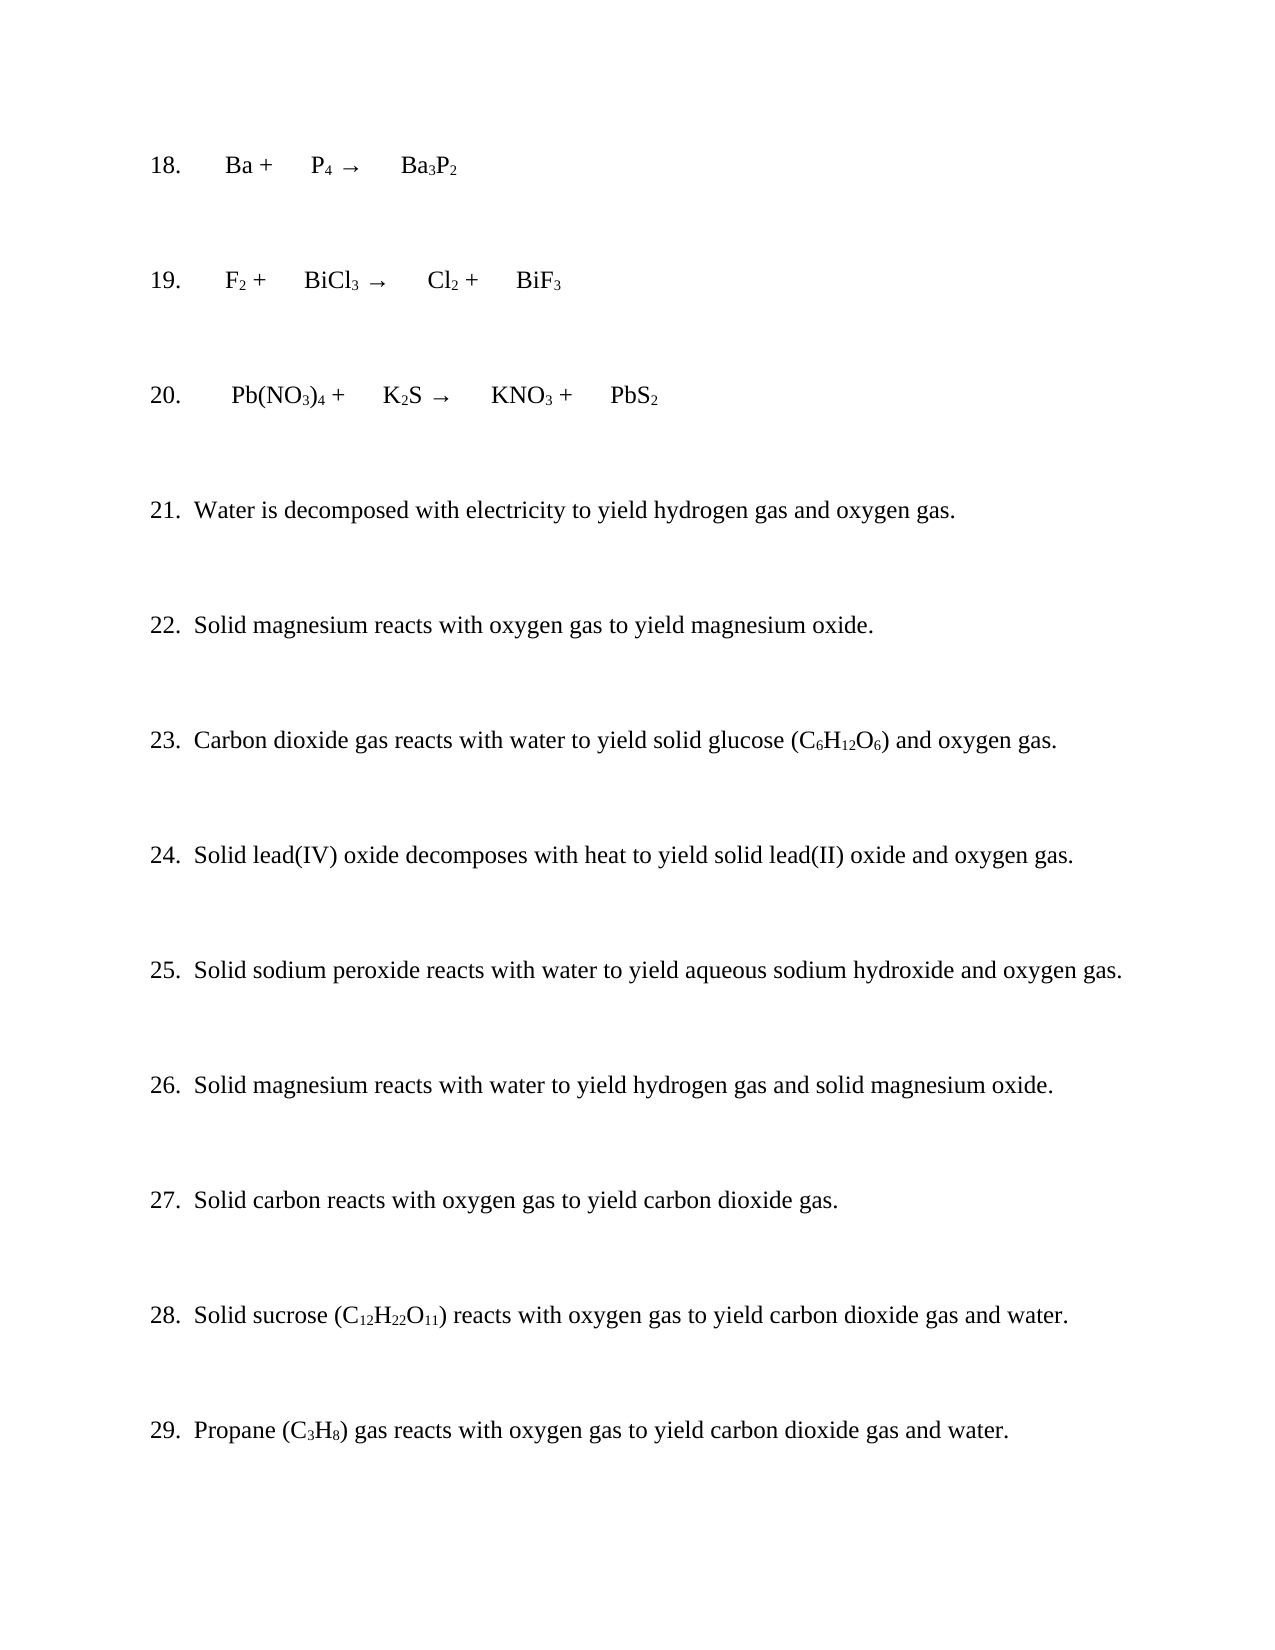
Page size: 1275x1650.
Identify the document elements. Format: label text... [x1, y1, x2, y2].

text 18. Ba + P4 → Ba3P2 [150, 150, 1125, 179]
text 28. Solid sucrose (C12H22O11) reacts with oxygen gas to yield carbon dioxide gas and water. [150, 1300, 1125, 1329]
text 20. Pb(NO3)4 + K2S → KNO3 + PbS2 [150, 380, 1125, 409]
text 26. Solid magnesium reacts with water to yield hydrogen gas and solid magnesium oxide. [150, 1070, 1125, 1099]
text 24. Solid lead(IV) oxide decomposes with heat to yield solid lead(II) oxide and oxygen gas. [150, 840, 1125, 869]
text 29. Propane (C3H8) gas reacts with oxygen gas to yield carbon dioxide gas and water. [150, 1415, 1125, 1444]
text 21. Water is decomposed with electricity to yield hydrogen gas and oxygen gas. [150, 495, 1125, 524]
text 19. F2 + BiCl3 → Cl2 + BiF3 [150, 265, 1125, 294]
text 22. Solid magnesium reacts with oxygen gas to yield magnesium oxide. [150, 610, 1125, 639]
text 23. Carbon dioxide gas reacts with water to yield solid glucose (C6H12O6) and oxygen gas. [150, 725, 1125, 754]
text 27. Solid carbon reacts with oxygen gas to yield carbon dioxide gas. [150, 1185, 1125, 1214]
text 25. Solid sodium peroxide reacts with water to yield aqueous sodium hydroxide and oxygen gas. [150, 955, 1125, 984]
